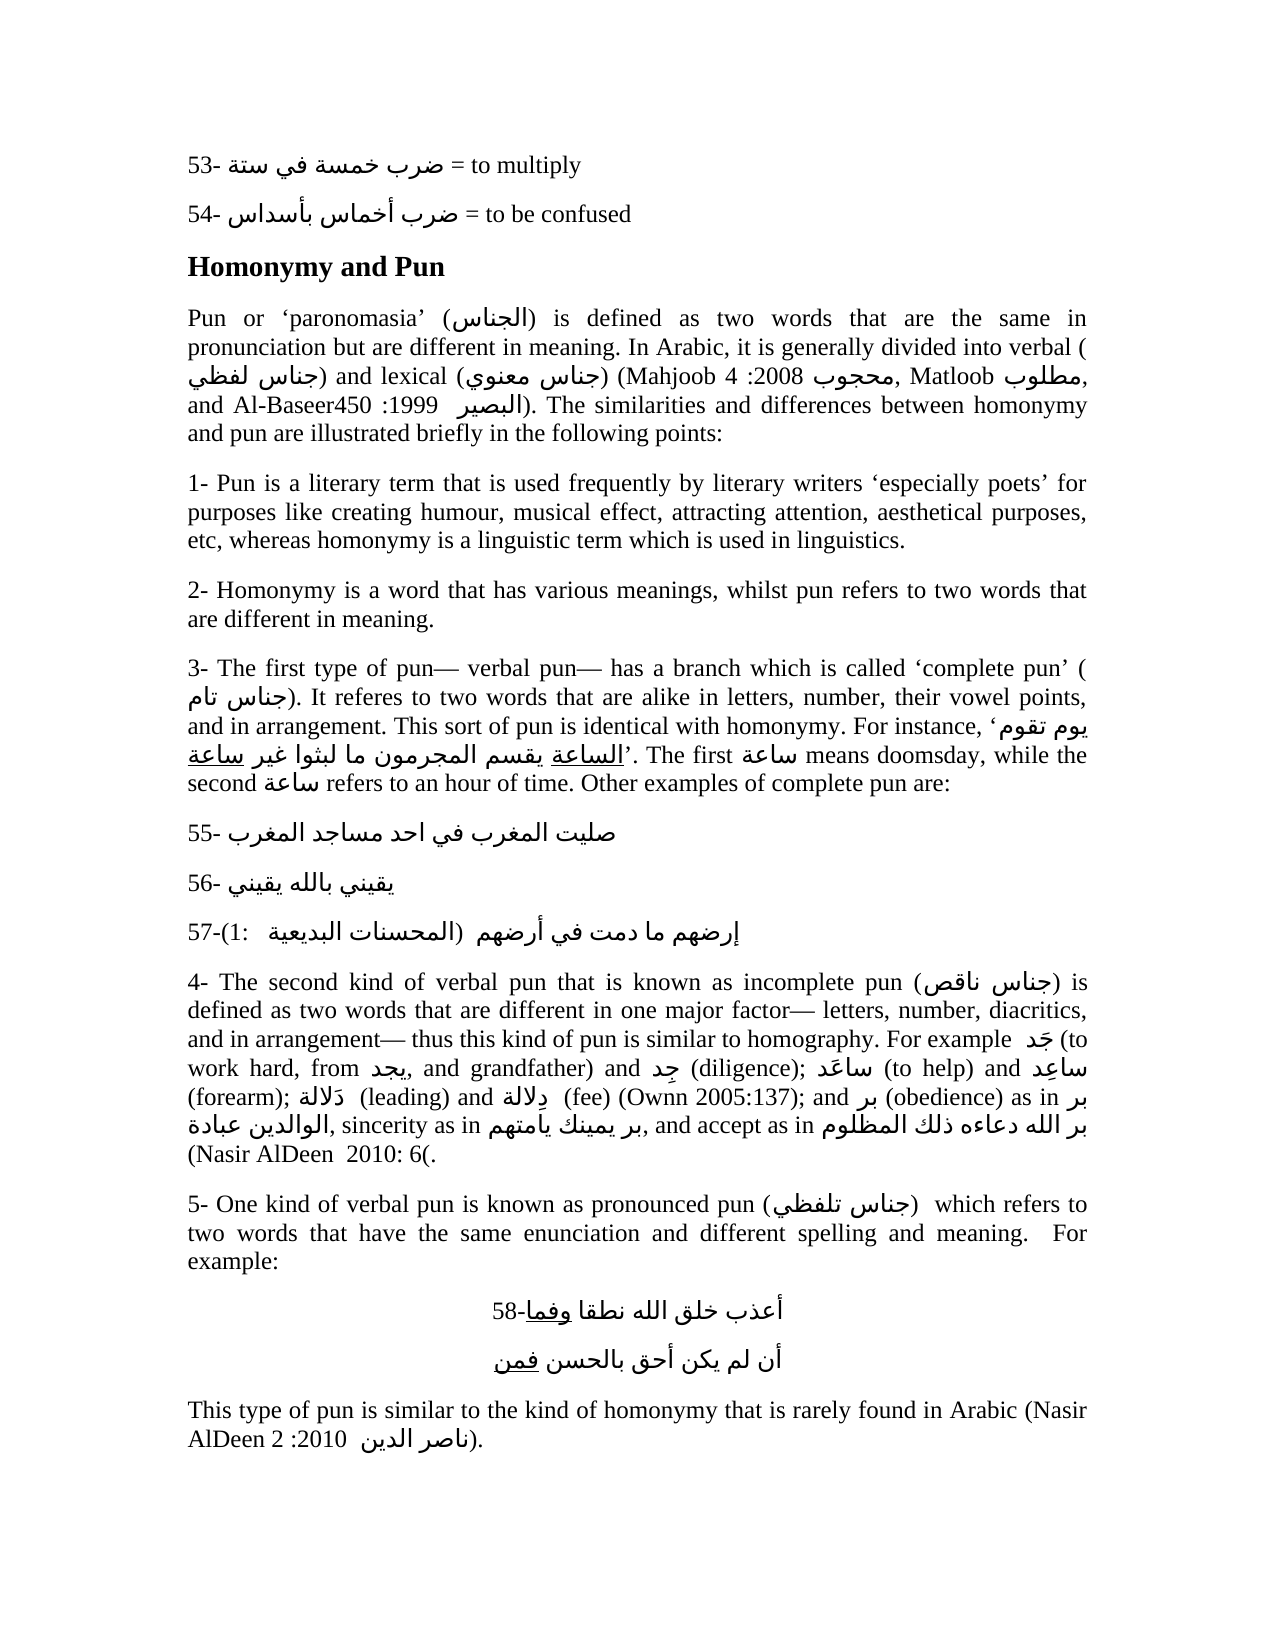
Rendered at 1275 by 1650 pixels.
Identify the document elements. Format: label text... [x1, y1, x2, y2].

text 54- ضرب أخماس بأسداس = to be confused [187, 199, 1088, 228]
text 53- ضرب خمسة في ستة = to multiply [187, 150, 1088, 179]
text 1- Pun is a literary term that is used frequently by literary writers ‘especially poets’ for purposes like creating humour, musical effect, attracting attention, aesthetical purposes, etc, whereas homonymy is a linguistic term which is used in linguistics. [187, 468, 1088, 554]
text 55- صليت المغرب في احد مساجد المغرب [187, 818, 1088, 847]
text 5- One kind of verbal pun is known as pronounced pun (جناس تلفظي) which refers to two words that have the same enunciation and different spelling and meaning. For example: [187, 1189, 1088, 1275]
text Pun or ‘paronomasia’ (الجناس) is defined as two words that are the same in pronunciation but are different in meaning. In Arabic, it is generally divided into verbal (جناس لفظي) and lexical (جناس معنوي) (Mahjoob محجوب 2008: 4, Matloob مطلوب, and Al-Baseerالبصير 1999: 450). The similarities and differences between homonymy and pun are illustrated briefly in the following points: [187, 303, 1088, 447]
text Homonymy and Pun [187, 249, 1088, 283]
text 56- يقيني بالله يقيني [187, 868, 1088, 896]
text 2- Homonymy is a word that has various meanings, whilst pun refers to two words that are different in meaning. [187, 575, 1088, 633]
text 4- The second kind of verbal pun that is known as incomplete pun (جناس ناقص) is defined as two words that are different in one major factor— letters, number, diacritics, and in arrangement— thus this kind of pun is similar to homography. For example جَد (to work hard, from يجد, and grandfather) and جِد (diligence); ساعَد (to help) and ساعِد (forearm); دَلالة (leading) and دِلالة (fee) (Ownn 2005:137); and بر (obedience) as in بر الوالدين عبادة, sincerity as in بر يمينك يامتهم, and accept as in بر الله دعاءه ذلك المظلوم (Nasir AlDeen 2010: 6(. [187, 967, 1088, 1168]
text أن لم يكن أحق بالحسن فمن [187, 1346, 1088, 1374]
text This type of pun is similar to the kind of homonymy that is rarely found in Arabic (Nasir AlDeen ناصر الدين 2010: 2). [187, 1395, 1088, 1453]
text أعذب خلق الله نطقا وفما-58 [187, 1296, 1088, 1325]
text 3- The first type of pun— verbal pun— has a branch which is called ‘complete pun’ (جناس تام). It referes to two words that are alike in letters, number, their vowel points, and in arrangement. This sort of pun is identical with homonymy. For instance, ‘يوم تقوم الساعة يقسم المجرمون ما لبثوا غير ساعة’. The first ساعة means doomsday, while the second ساعة refers to an hour of time. Other examples of complete pun are: [187, 653, 1088, 797]
text 57-إرضهم ما دمت في أرضهم (المحسنات البديعية :1) [187, 917, 1088, 946]
